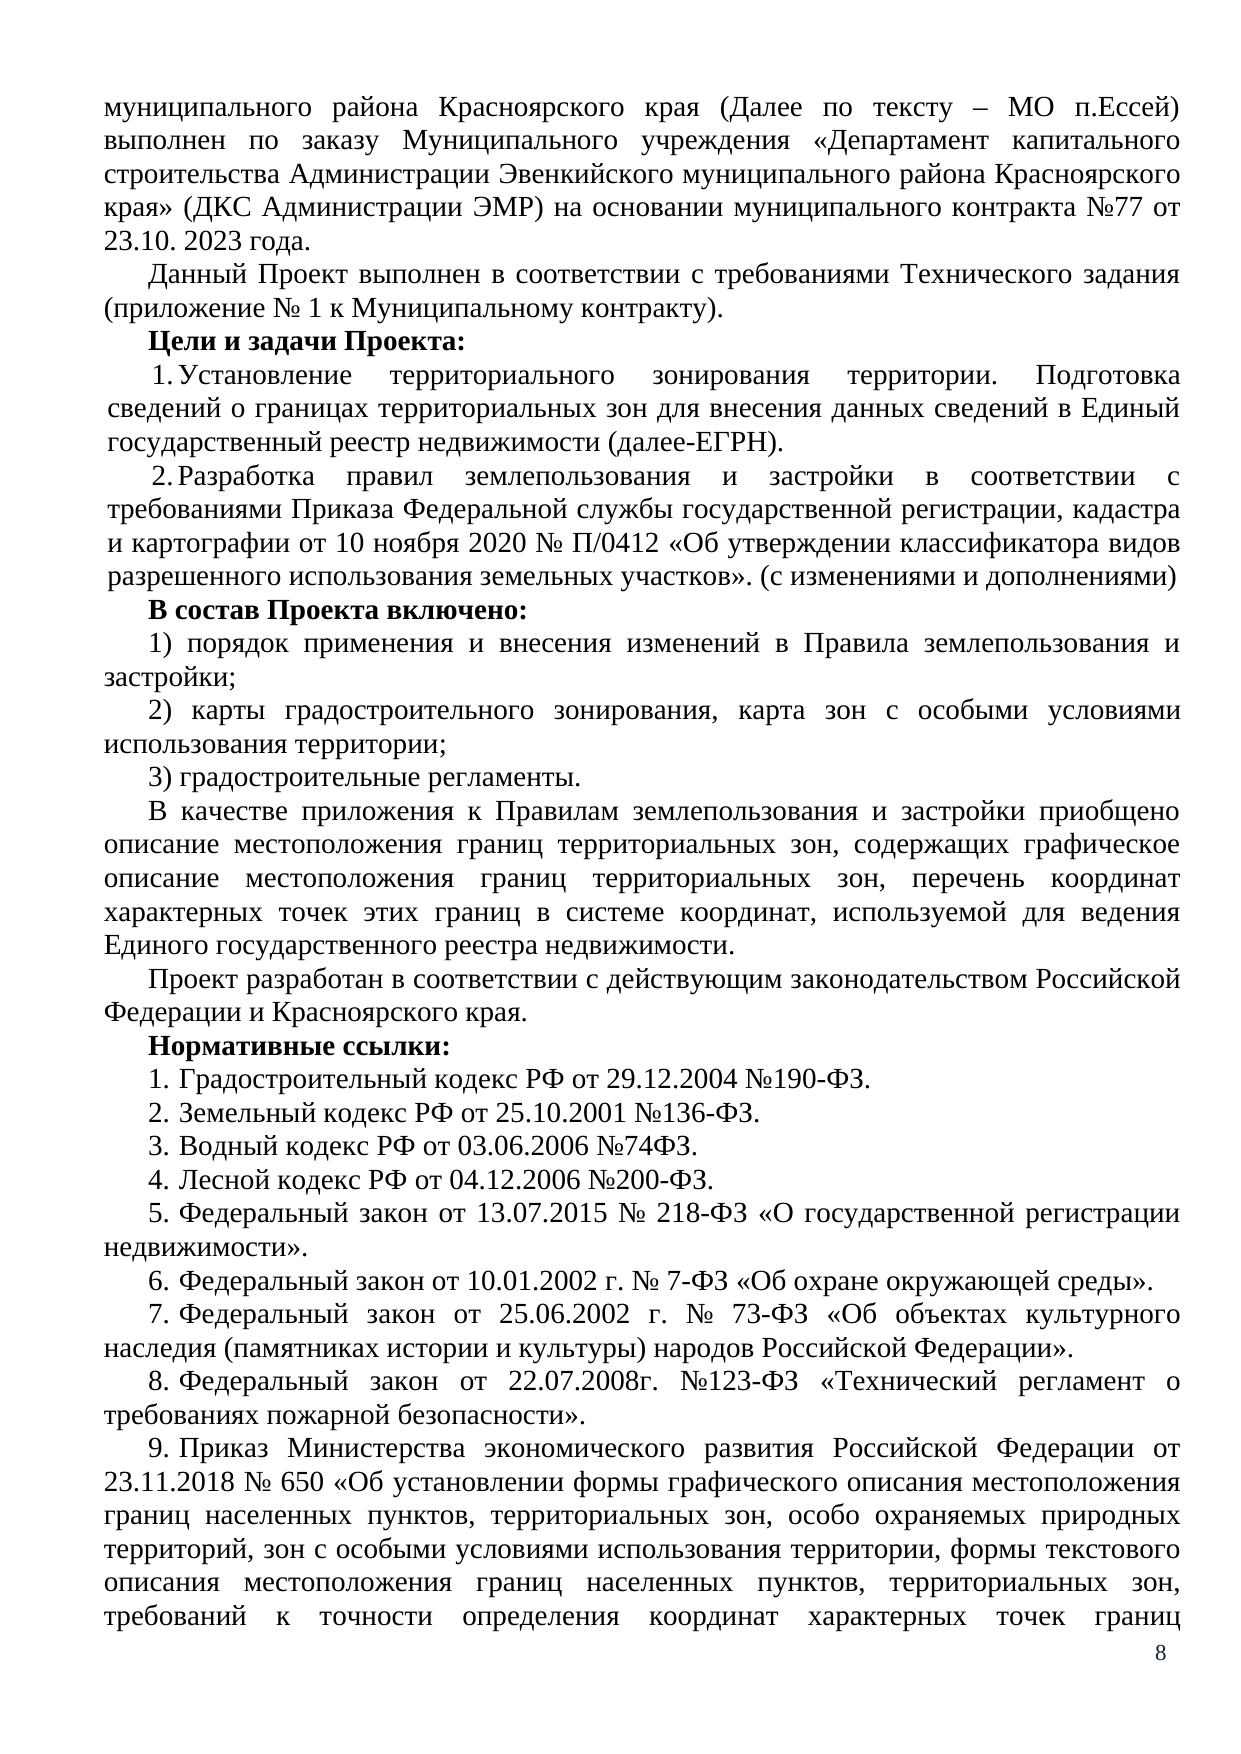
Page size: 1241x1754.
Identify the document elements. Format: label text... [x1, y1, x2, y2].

list Установление территориального зонирования территории. Подготовка сведений о границах территориальных зон для внесения данных сведений в Единый государственный реестр недвижимости (далее-ЕГРН). [107, 357, 1181, 458]
list Лесной кодекс РФ от 04.12.2006 №200-ФЗ. [103, 1162, 1181, 1196]
text Нормативные ссылки: [103, 1028, 1181, 1061]
list Градостроительный кодекс РФ от 29.12.2004 №190-ФЗ. [103, 1061, 1181, 1095]
list Федеральный закон от 22.07.2008г. №123-ФЗ «Технический регламент о требованиях пожарной безопасности». [103, 1363, 1181, 1430]
text Данный Проект выполнен в соответствии с требованиями Технического задания (приложение № 1 к Муниципальному контракту). [103, 256, 1181, 323]
text 2) карты градостроительного зонирования, карта зон с особыми условиями использования территории; [103, 692, 1181, 759]
list Разработка правил землепользования и застройки в соответствии с требованиями Приказа Федеральной службы государственной регистрации, кадастра и картографии от 10 ноября 2020 № П/0412 «Об утверждении классификатора видов разрешенного использования земельных участков». (с изменениями и дополнениями) [107, 458, 1181, 592]
list Земельный кодекс РФ от 25.10.2001 №136-ФЗ. [103, 1095, 1181, 1128]
text В качестве приложения к Правилам землепользования и застройки приобщено описание местоположения границ территориальных зон, содержащих графическое описание местоположения границ территориальных зон, перечень координат характерных точек этих границ в системе координат, используемой для ведения Единого государственного реестра недвижимости. [103, 793, 1181, 961]
list Федеральный закон от 10.01.2002 г. № 7-ФЗ «Об охране окружающей среды». [103, 1263, 1181, 1296]
text 3) градостроительные регламенты. [103, 759, 1181, 793]
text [103, 89, 1181, 256]
list Федеральный закон от 25.06.2002 г. № 73-ФЗ «Об объектах культурного наследия (памятниках истории и культуры) народов Российской Федерации». [103, 1296, 1181, 1363]
text Цели и задачи Проекта: [103, 323, 1181, 357]
text 1) порядок применения и внесения изменений в Правила землепользования и застройки; [103, 625, 1181, 692]
text Проект разработан в соответствии с действующим законодательством Российской Федерации и Красноярского края. [103, 961, 1181, 1028]
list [103, 1430, 1181, 1632]
text В состав Проекта включено: [103, 592, 1181, 625]
list Водный кодекс РФ от 03.06.2006 №74ФЗ. [103, 1128, 1181, 1162]
list Федеральный закон от 13.07.2015 № 218-ФЗ «О государственной регистрации недвижимости». [103, 1196, 1181, 1263]
